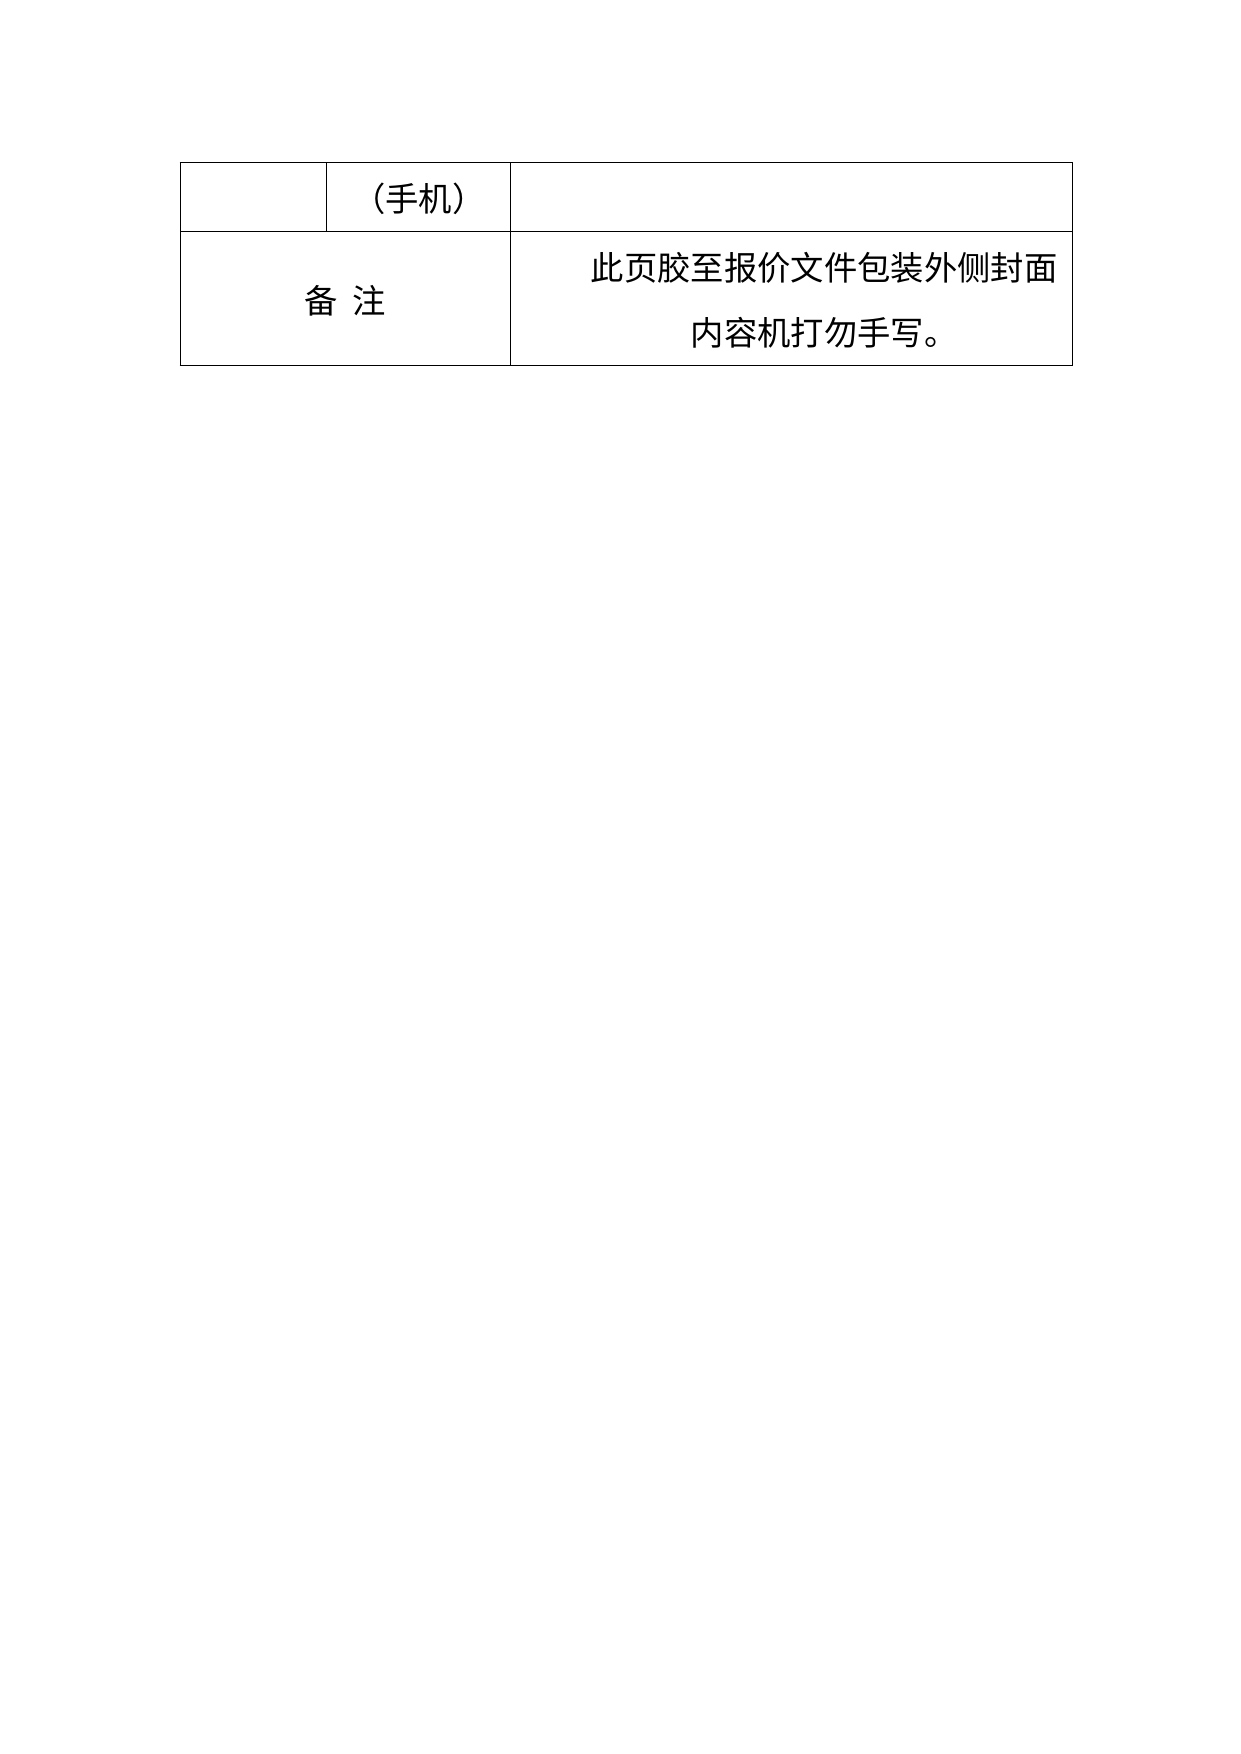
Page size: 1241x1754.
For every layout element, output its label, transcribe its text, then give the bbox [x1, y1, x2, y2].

table_cell [511, 163, 1072, 231]
table_cell 备 注 [181, 232, 510, 365]
table_cell 电话号码（手机） [327, 163, 510, 231]
table_cell 此页胶至报价文件包装外侧封面 内容机打勿手写。 [511, 232, 1072, 365]
